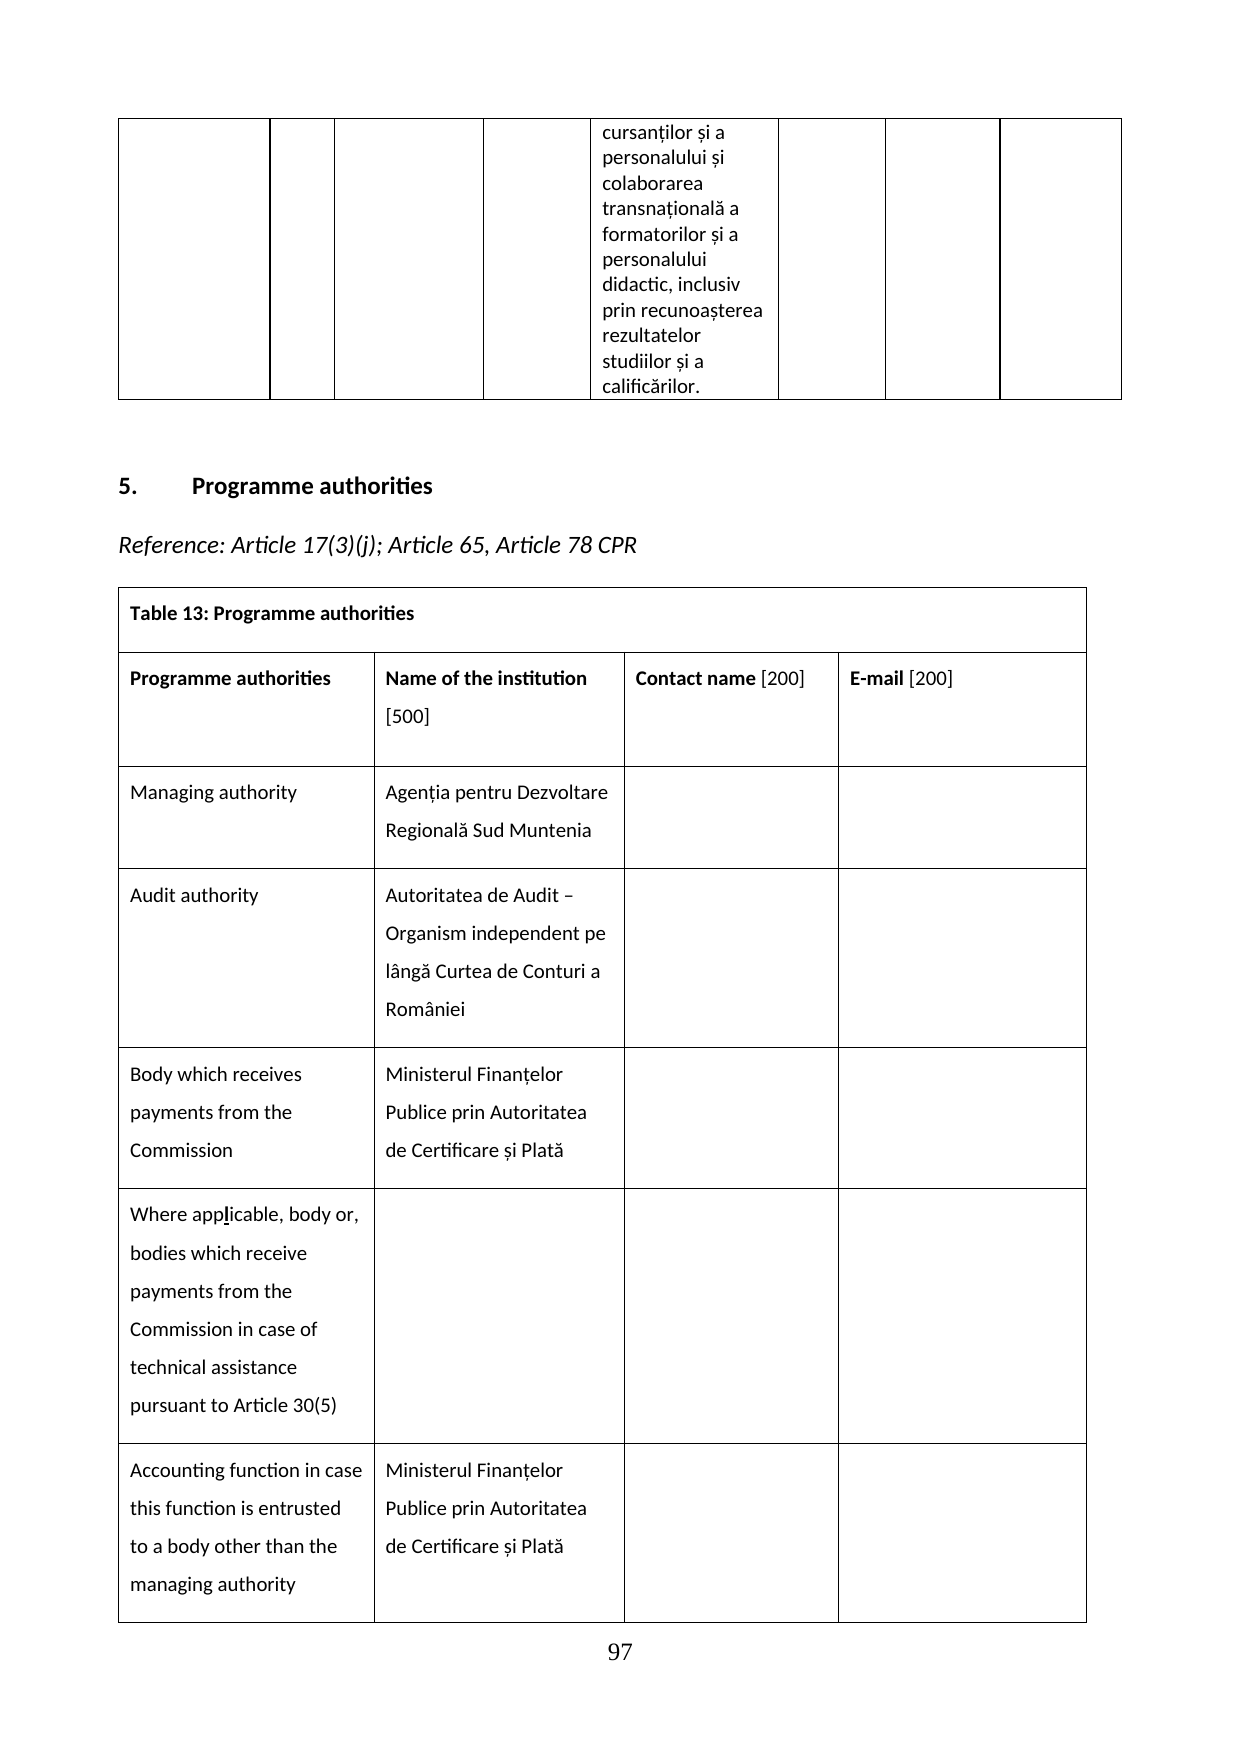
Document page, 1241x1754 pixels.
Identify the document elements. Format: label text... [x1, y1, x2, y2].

text 5. Programme authorities [118, 471, 1122, 501]
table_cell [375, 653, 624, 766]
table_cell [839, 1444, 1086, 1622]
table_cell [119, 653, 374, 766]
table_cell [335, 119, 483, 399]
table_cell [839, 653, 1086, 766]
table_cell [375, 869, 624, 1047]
text Reference: Article 17(3)(j); Article 65, Article 78 CPR [118, 529, 1122, 559]
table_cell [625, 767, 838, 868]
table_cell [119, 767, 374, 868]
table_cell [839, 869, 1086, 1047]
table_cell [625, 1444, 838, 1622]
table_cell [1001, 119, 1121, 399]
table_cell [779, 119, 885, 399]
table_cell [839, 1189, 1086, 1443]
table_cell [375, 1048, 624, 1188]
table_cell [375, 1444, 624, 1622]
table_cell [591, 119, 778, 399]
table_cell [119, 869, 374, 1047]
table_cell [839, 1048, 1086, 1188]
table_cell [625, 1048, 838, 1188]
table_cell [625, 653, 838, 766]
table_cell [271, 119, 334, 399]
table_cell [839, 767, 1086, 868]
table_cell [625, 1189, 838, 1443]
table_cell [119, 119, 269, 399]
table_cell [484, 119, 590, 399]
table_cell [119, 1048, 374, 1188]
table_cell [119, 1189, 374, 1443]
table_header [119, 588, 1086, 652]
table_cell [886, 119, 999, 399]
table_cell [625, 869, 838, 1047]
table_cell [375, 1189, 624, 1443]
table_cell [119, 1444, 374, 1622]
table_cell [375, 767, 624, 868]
